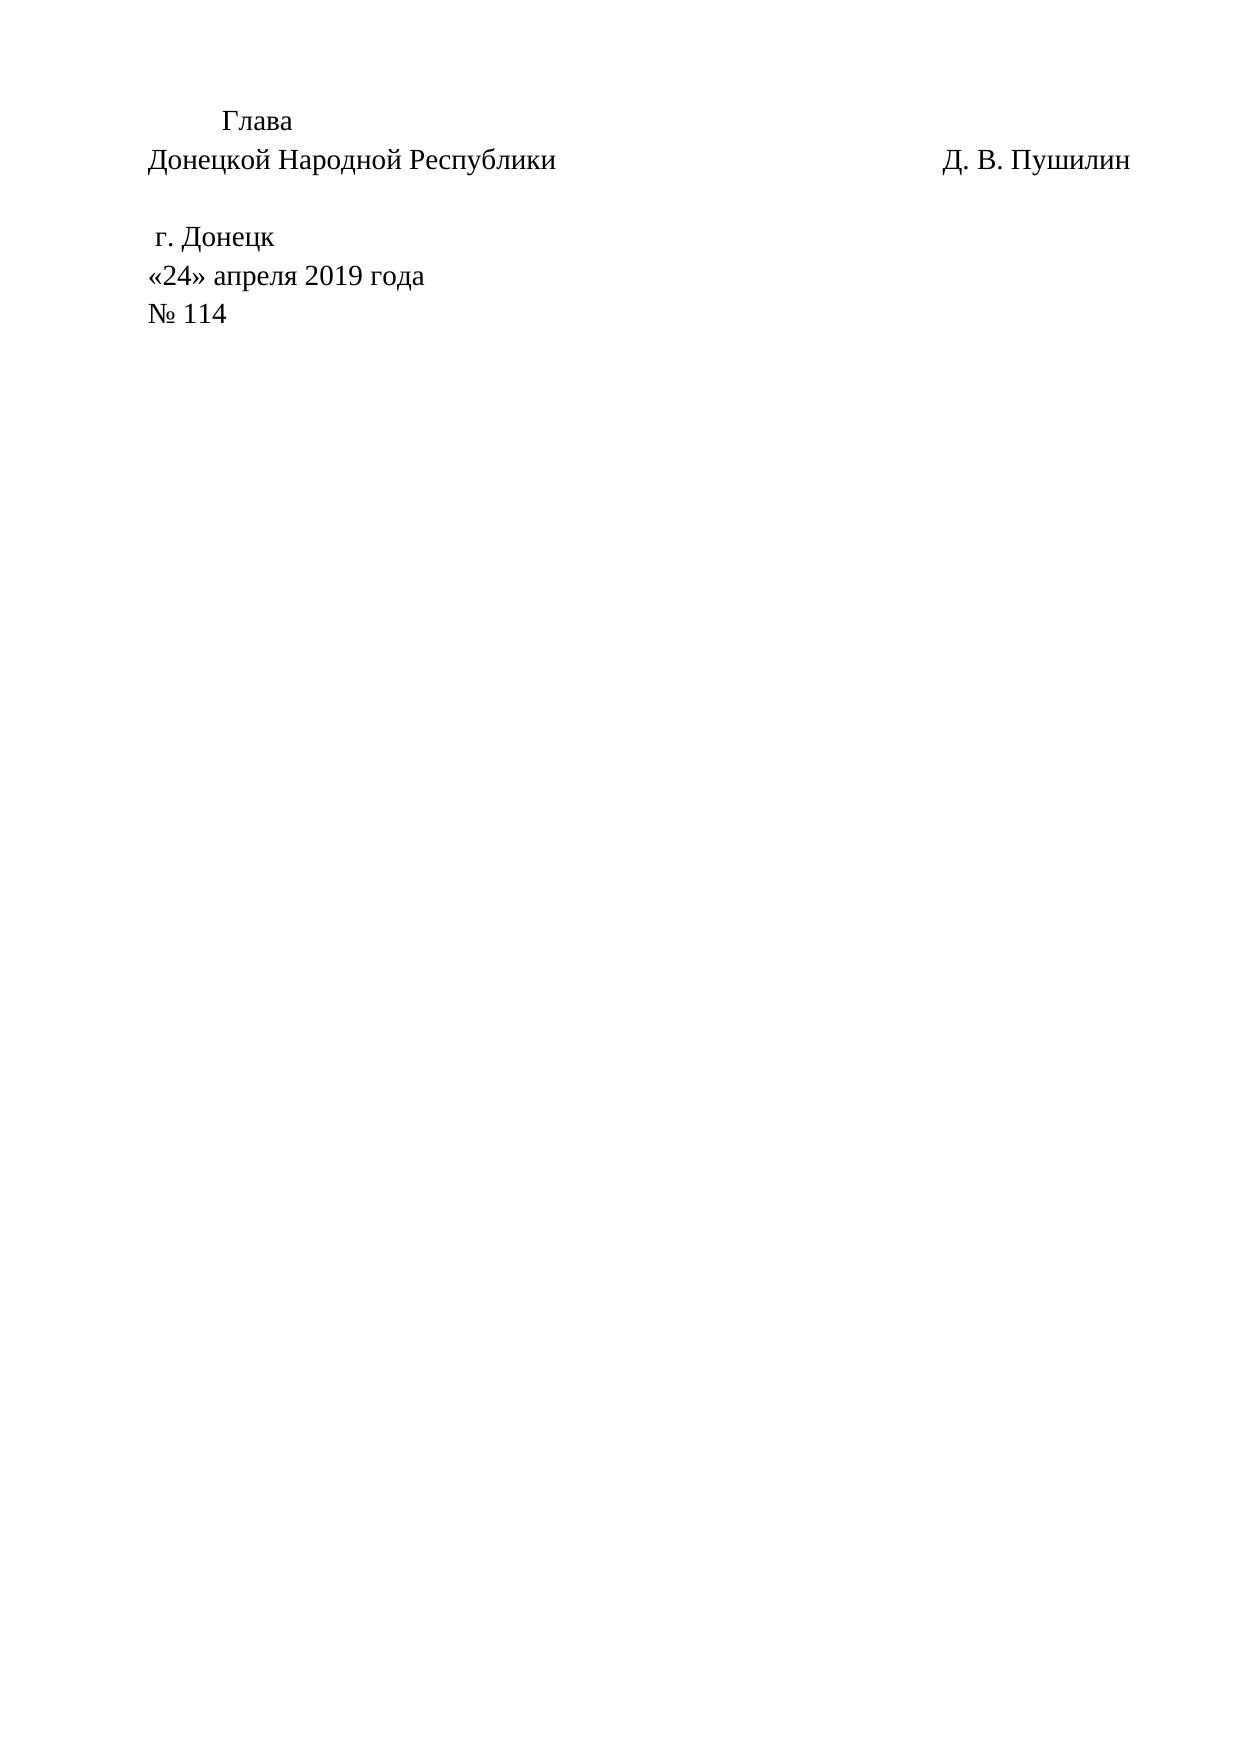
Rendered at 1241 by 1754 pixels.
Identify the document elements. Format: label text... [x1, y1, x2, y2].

text № 114 [148, 296, 1152, 330]
text Глава [148, 103, 1152, 137]
text Донецкой Народной Республики Д. В. Пушилин [148, 142, 1152, 176]
text г. Донецк [148, 219, 1152, 253]
text «24» апреля 2019 года [148, 258, 1152, 291]
